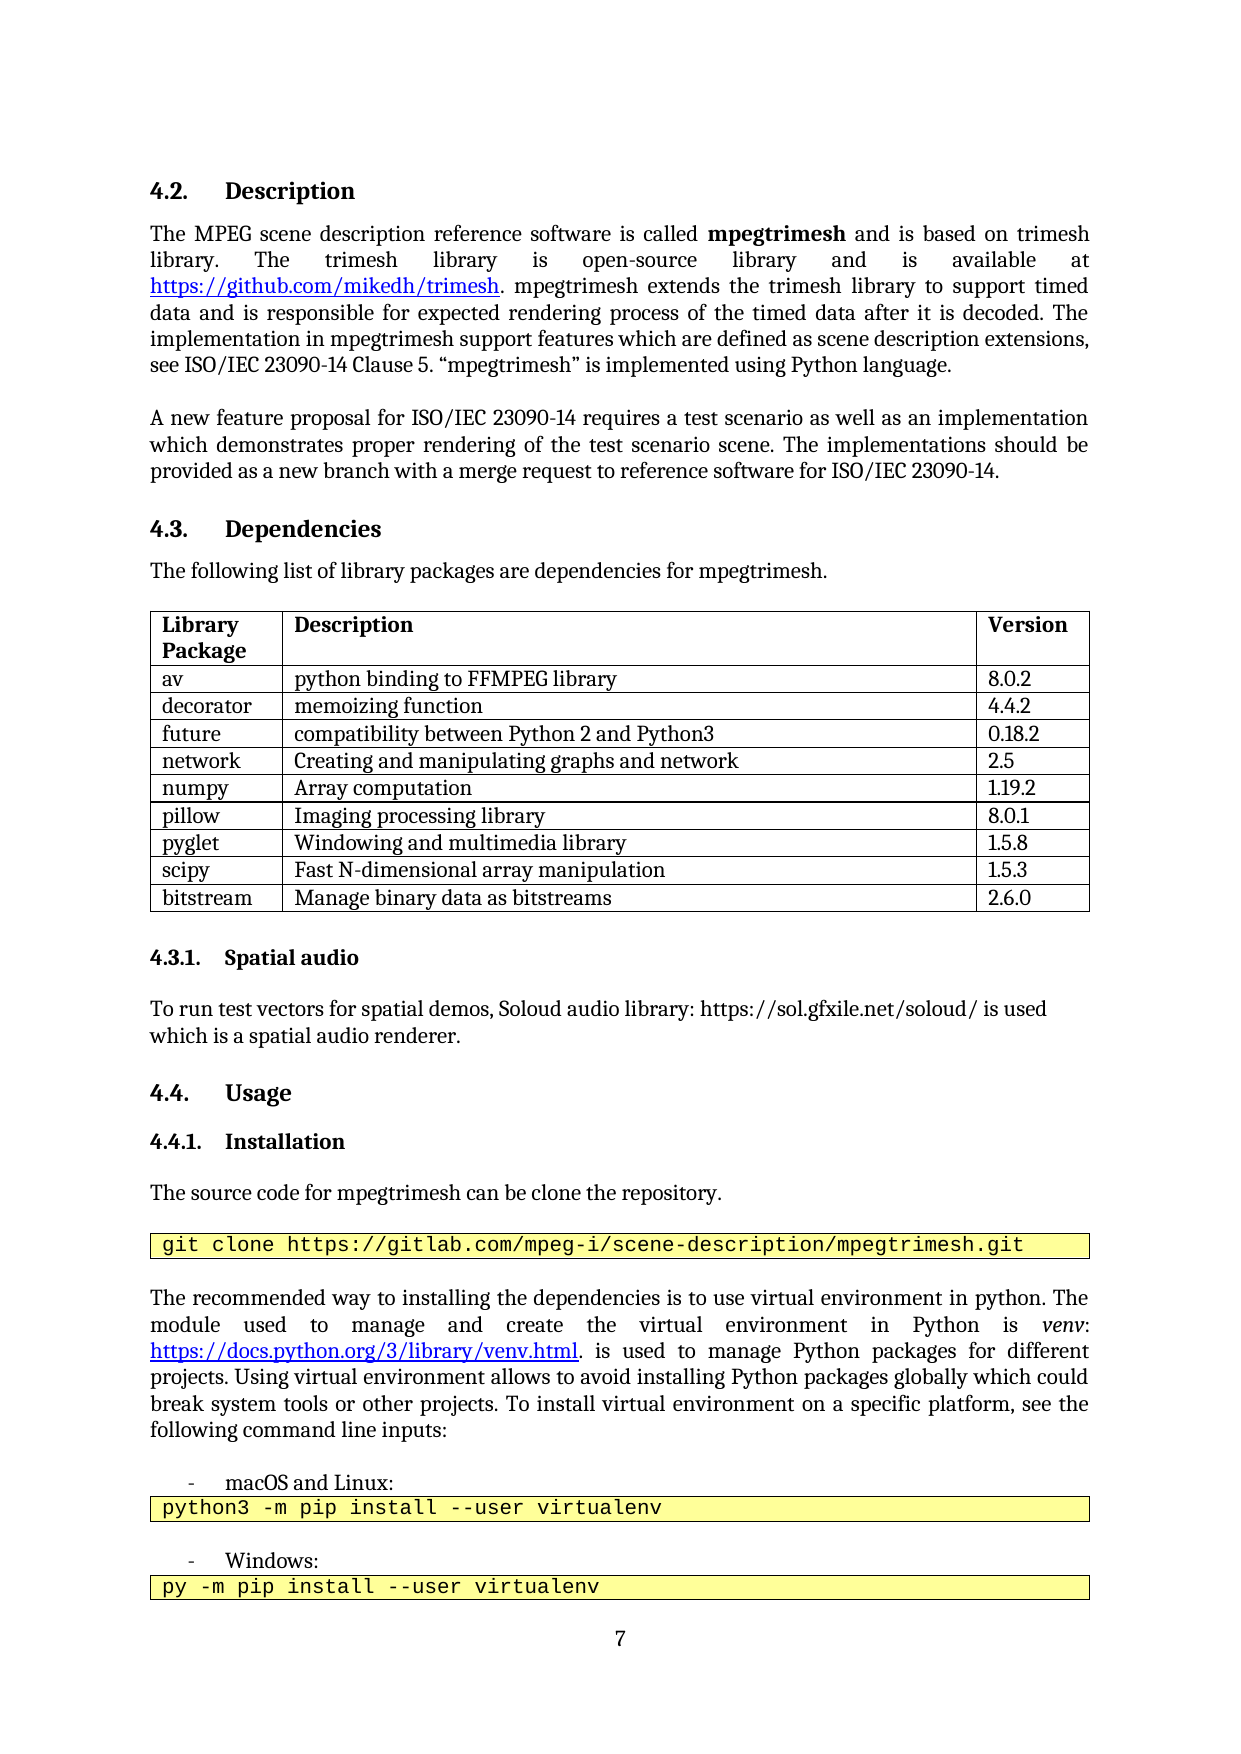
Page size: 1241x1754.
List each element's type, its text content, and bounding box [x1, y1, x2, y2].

table_cell Fast N-dimensional array manipulation [283, 857, 976, 884]
table_cell pillow [151, 803, 282, 829]
subtitle Installation [150, 1129, 1090, 1155]
text The MPEG scene description reference software is called mpegtrimesh and is based on trimesh library. The trimesh library is open-source library and is available at https://github.com/mikedh/trimesh. mpegtrimesh extends the trimesh library to support timed data and is responsible for expected rendering process of the timed data after it is decoded. The implementation in mpegtrimesh support features which are defined as scene description extensions, see ISO/IEC 23090-14 Clause 5. “mpegtrimesh” is implemented using Python language. [150, 220, 1090, 378]
text The source code for mpegtrimesh can be clone the repository. [150, 1180, 1090, 1233]
table_cell Windowing and multimedia library [283, 830, 976, 856]
table_cell network [151, 748, 282, 774]
table_cell 4.4.2 [977, 693, 1089, 719]
subtitle Dependencies [150, 515, 1090, 543]
table_cell av [151, 666, 282, 692]
table_cell Array computation [283, 775, 976, 801]
table_cell memoizing function [283, 693, 976, 719]
table_cell Imaging processing library [283, 803, 976, 829]
table_header Library Package [151, 612, 282, 664]
table_cell 8.0.1 [977, 803, 1089, 829]
table_cell decorator [151, 693, 282, 719]
table_cell 0.18.2 [977, 720, 1089, 747]
table_cell Creating and manipulating graphs and network [283, 748, 976, 774]
table_cell 2.5 [977, 748, 1089, 774]
text To run test vectors for spatial demos, Soloud audio library: https://sol.gfxile.net/soloud/ is used which is a spatial audio renderer. [150, 996, 1090, 1075]
table_header python3 -m pip install --user virtualenv [151, 1497, 1089, 1521]
subtitle Usage [150, 1079, 1090, 1108]
table_cell future [151, 720, 282, 747]
text A new feature proposal for ISO/IEC 23090-14 requires a test scenario as well as an implementation which demonstrates proper rendering of the test scenario scene. The implementations should be provided as a new branch with a merge request to reference software for ISO/IEC 23090-14. [150, 405, 1090, 484]
table_cell bitstream [151, 885, 282, 911]
table_header Description [283, 612, 976, 664]
table_cell 1.19.2 [977, 775, 1089, 801]
table_cell Manage binary data as bitstreams [283, 885, 976, 911]
table_cell numpy [151, 775, 282, 801]
table_cell 2.6.0 [977, 885, 1089, 911]
subtitle Spatial audio [150, 945, 1090, 971]
table_header Version [977, 612, 1089, 664]
table_cell compatibility between Python 2 and Python3 [283, 720, 976, 747]
subtitle Description [150, 177, 1090, 206]
table_cell python binding to FFMPEG library [283, 666, 976, 692]
table_cell scipy [151, 857, 282, 884]
table_cell pyglet [151, 830, 282, 856]
list macOS and Linux: [187, 1470, 1090, 1496]
table_cell 1.5.3 [977, 857, 1089, 884]
text The recommended way to installing the dependencies is to use virtual environment in python. The module used to manage and create the virtual environment in Python is venv: https://docs.python.org/3/library/venv.html. is used to manage Python packages for different projects. Using virtual environment allows to avoid installing Python packages globally which could break system tools or other projects. To install virtual environment on a specific platform, see the following command line inputs: [150, 1285, 1090, 1443]
table_cell 1.5.8 [977, 830, 1089, 856]
table_header git clone https://gitlab.com/mpeg-i/scene-description/mpegtrimesh.git [151, 1234, 1089, 1257]
table_cell 8.0.2 [977, 666, 1089, 692]
table_header py -m pip install --user virtualenv [151, 1576, 1089, 1599]
text The following list of library packages are dependencies for mpegtrimesh. [150, 558, 1090, 611]
list Windows: [187, 1548, 1090, 1575]
